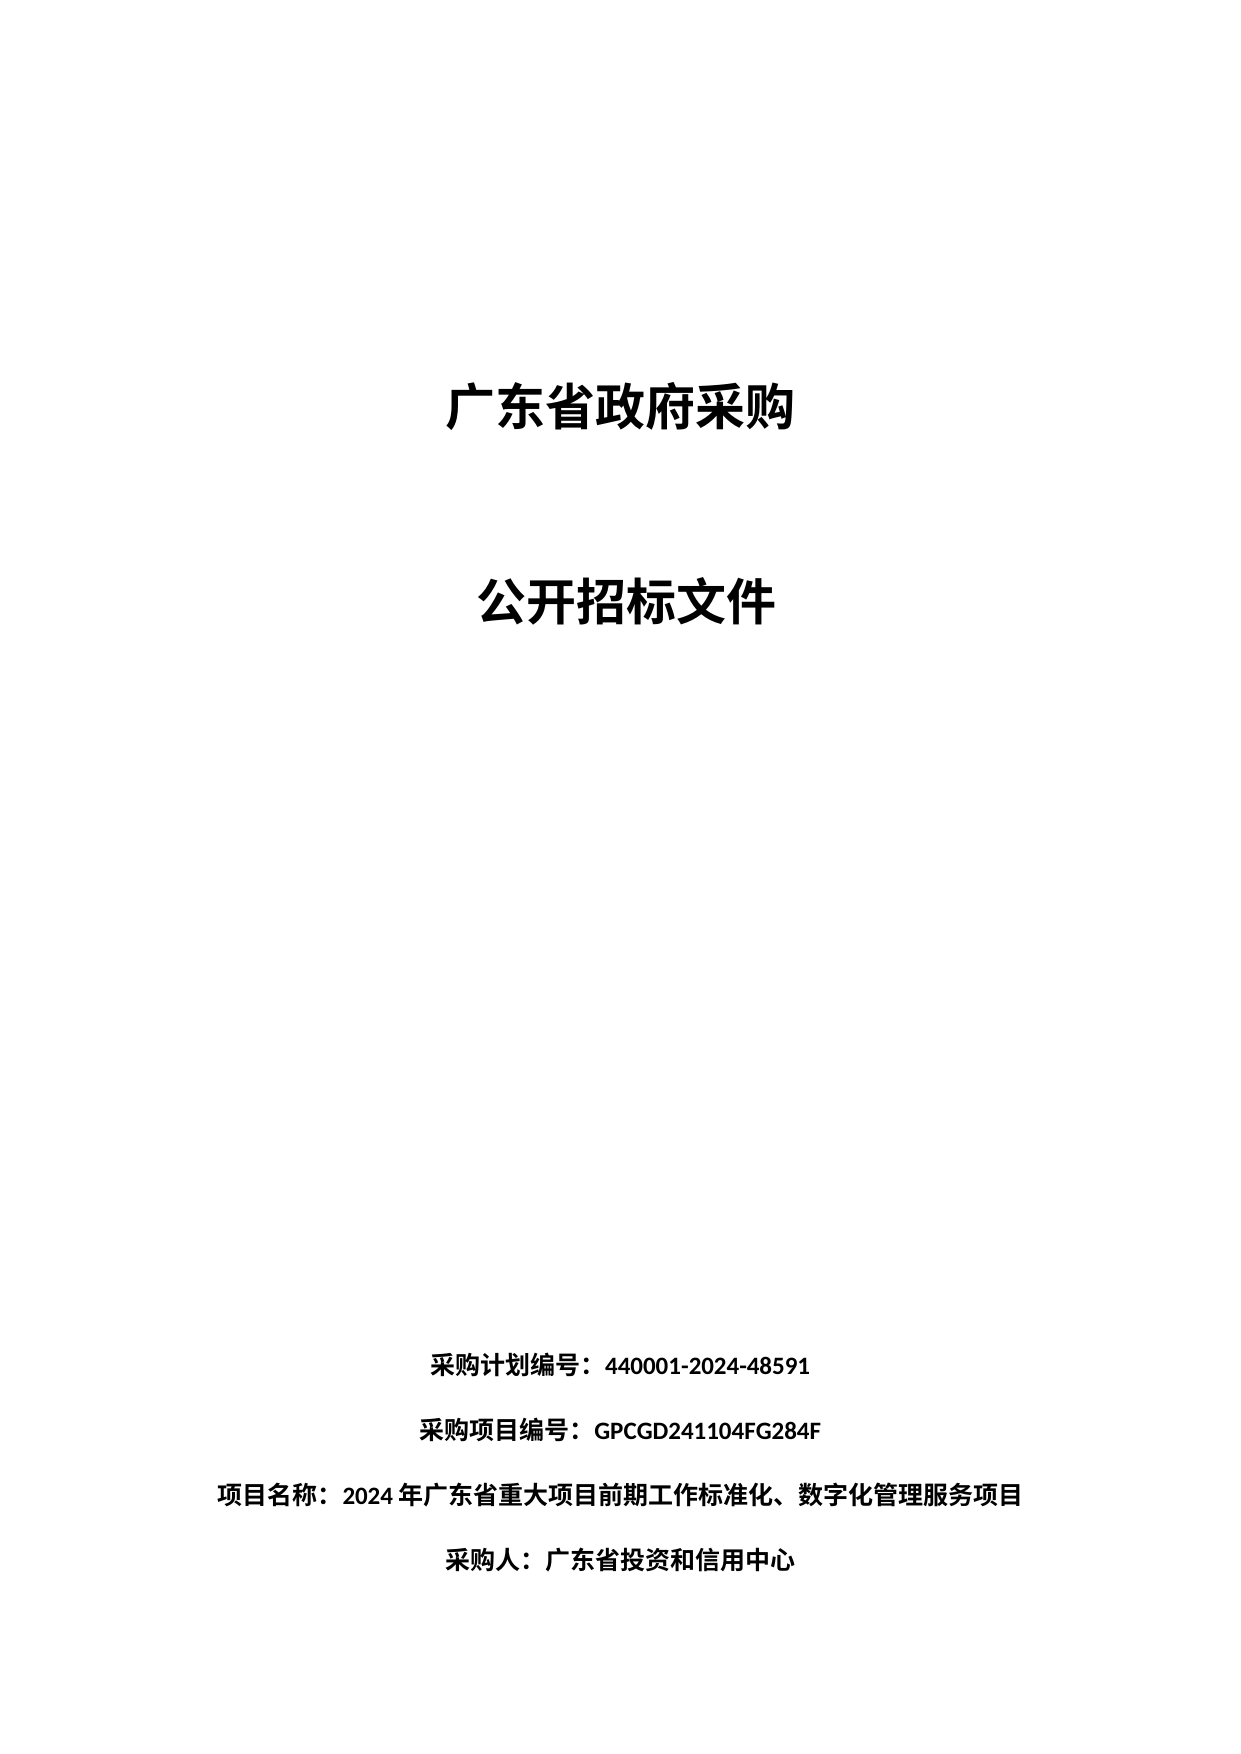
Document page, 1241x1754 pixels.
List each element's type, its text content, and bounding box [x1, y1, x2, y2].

text 广东省政府采购 [187, 357, 1053, 454]
text 采购计划编号：440001-2024-48591 [187, 1332, 1053, 1397]
text 采购人：广东省投资和信用中心 [187, 1527, 1053, 1592]
text 项目名称：2024年广东省重大项目前期工作标准化、数字化管理服务项目 [187, 1462, 1053, 1527]
text 采购项目编号：GPCGD241104FG284F [187, 1397, 1053, 1462]
text 公开招标文件 [187, 552, 1053, 1332]
